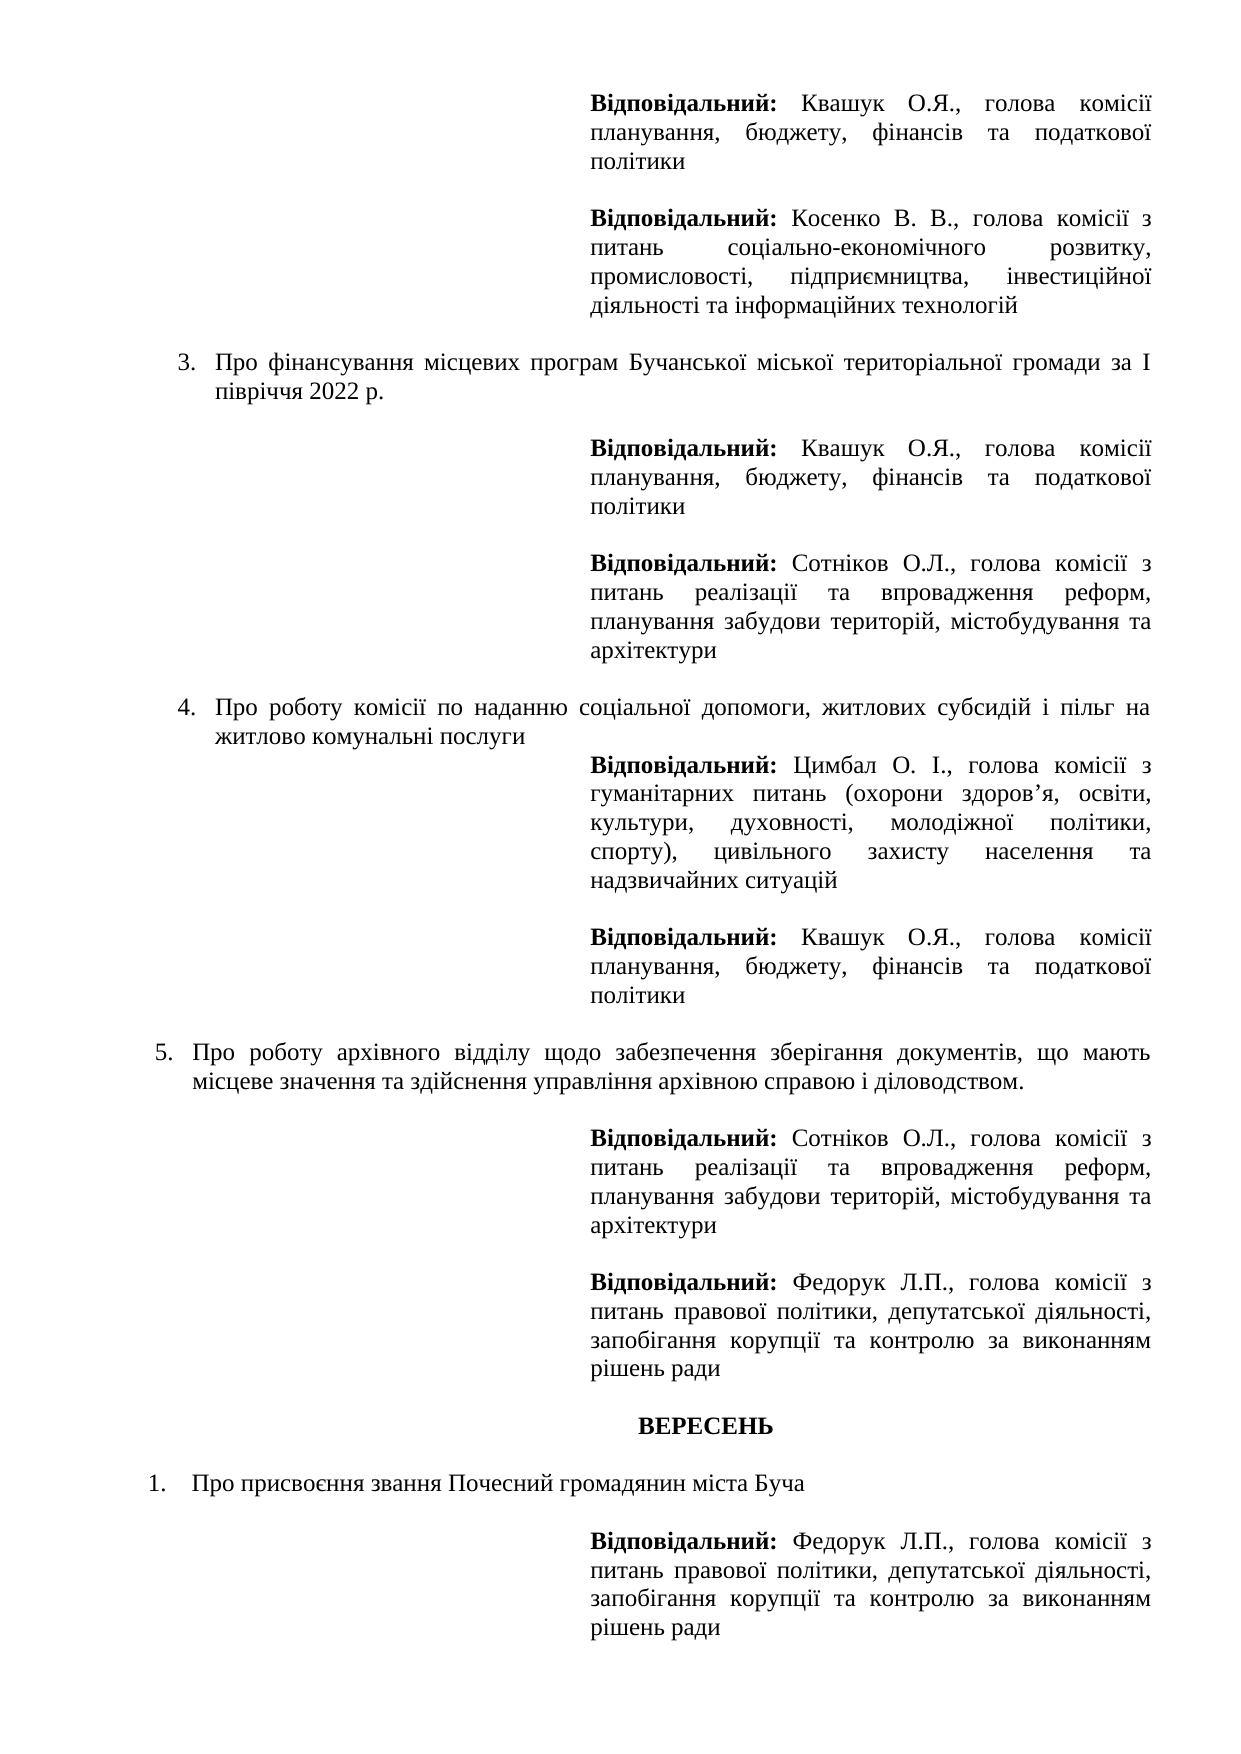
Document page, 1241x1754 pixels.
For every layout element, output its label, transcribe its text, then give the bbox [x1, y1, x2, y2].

text Відповідальний: Федорук Л.П., голова комісії з питань правової політики, депутатської діяльності, запобігання корупції та контролю за виконанням рішень ради [590, 1267, 1152, 1382]
list Про роботу архівного відділу щодо забезпечення зберігання документів, що мають місцеве значення та здійснення управління архівною справою і діловодством. [154, 1037, 1152, 1095]
text Відповідальний: Сотніков О.Л., голова комісії з питань реалізації та впровадження реформ, планування забудови територій, містобудування та архітектури [590, 548, 1152, 663]
list Про роботу комісії по наданню соціальної допомоги, житлових субсидій і пільг на житлово комунальні послуги [177, 692, 1152, 750]
list ВЕРЕСЕНЬ [260, 1411, 1152, 1440]
list Про фінансування місцевих програм Бучанської міської територіальної громади за І півріччя 2022 р. [177, 347, 1152, 405]
text Відповідальний: Федорук Л.П., голова комісії з питань правової політики, депутатської діяльності, запобігання корупції та контролю за виконанням рішень ради [590, 1526, 1152, 1641]
text Відповідальний: Косенко В. В., голова комісії з питань соціально-економічного розвитку, промисловості, підприємництва, інвестиційної діяльності та інформаційних технологій [590, 203, 1152, 318]
list Відповідальний: Квашук О.Я., голова комісії планування, бюджету, фінансів та податкової політики [590, 433, 1152, 520]
list Відповідальний: Квашук О.Я., голова комісії планування, бюджету, фінансів та податкової політики [590, 88, 1152, 175]
list Відповідальний: Цимбал О. І., голова комісії з гуманітарних питань (охорони здоров’я, освіти, культури, духовності, молодіжної політики, спорту), цивільного захисту населення та надзвичайних ситуацій [590, 750, 1152, 893]
list Відповідальний: Квашук О.Я., голова комісії планування, бюджету, фінансів та податкової політики [590, 922, 1152, 1008]
text Відповідальний: Сотніков О.Л., голова комісії з питань реалізації та впровадження реформ, планування забудови територій, містобудування та архітектури [590, 1123, 1152, 1238]
list Про присвоєння звання Почесний громадянин міста Буча [148, 1468, 1152, 1497]
